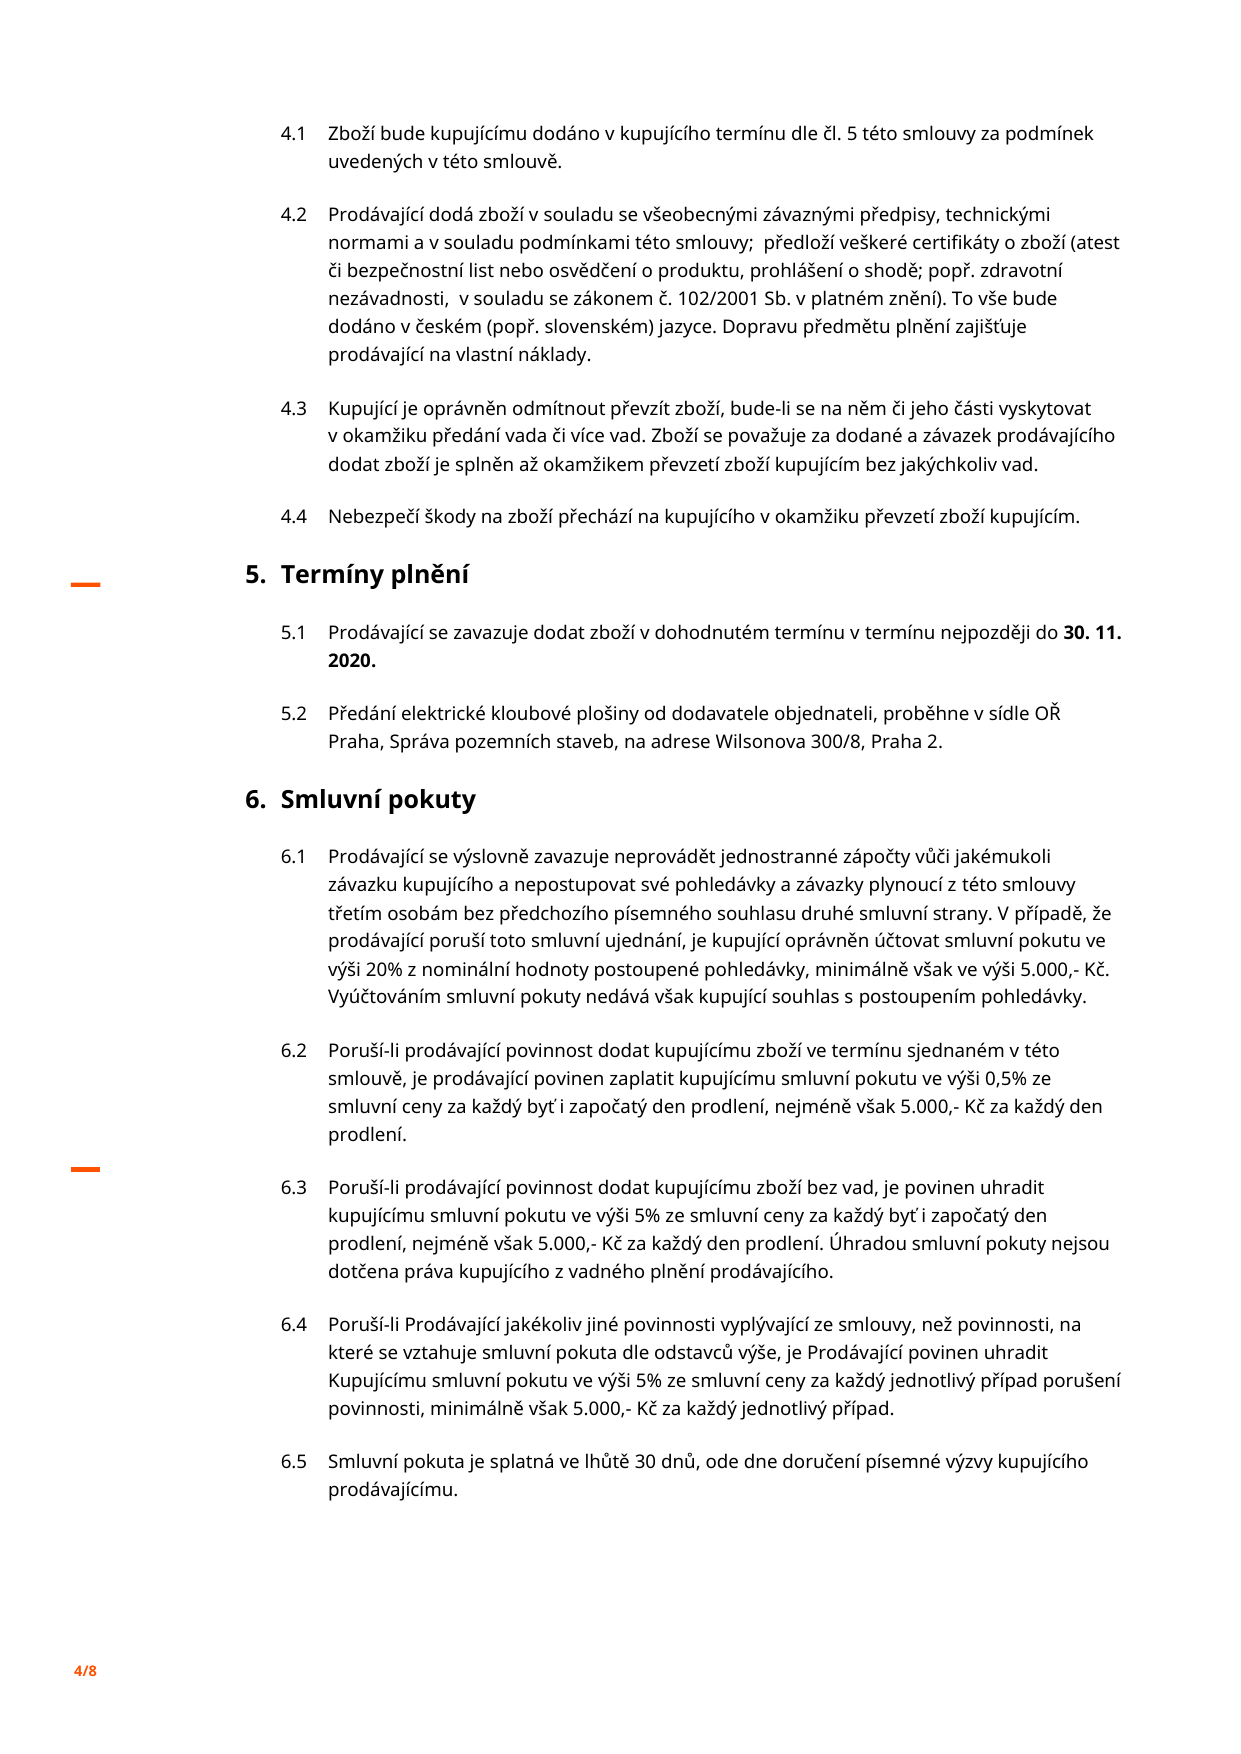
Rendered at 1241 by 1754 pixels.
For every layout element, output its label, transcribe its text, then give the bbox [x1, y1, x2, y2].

list Poruší-li prodávající povinnost dodat kupujícímu zboží bez vad, je povinen uhradit kupujícímu smluvní pokutu ve výši 5% ze smluvní ceny za každý byť i započatý den prodlení, nejméně však 5.000,- Kč za každý den prodlení. Úhradou smluvní pokuty nejsou dotčena práva kupujícího z vadného plnění prodávajícího. [281, 1174, 1122, 1283]
list Termíny plnění [245, 557, 1122, 591]
list Nebezpečí škody na zboží přechází na kupujícího v okamžiku převzetí zboží kupujícím. [281, 504, 1122, 529]
list Smluvní pokuty [245, 781, 1122, 815]
list Poruší-li prodávající povinnost dodat kupujícímu zboží ve termínu sjednaném v této smlouvě, je prodávající povinen zaplatit kupujícímu smluvní pokutu ve výši 0,5% ze smluvní ceny za každý byť i započatý den prodlení, nejméně však 5.000,- Kč za každý den prodlení. [281, 1037, 1122, 1146]
list Poruší-li Prodávající jakékoliv jiné povinnosti vyplývající ze smlouvy, než povinnosti, na které se vztahuje smluvní pokuta dle odstavců výše, je Prodávající povinen uhradit Kupujícímu smluvní pokutu ve výši 5% ze smluvní ceny za každý jednotlivý případ porušení povinnosti, minimálně však 5.000,- Kč za každý jednotlivý případ. [281, 1311, 1122, 1421]
list Kupující je oprávněn odmítnout převzít zboží, bude-li se na něm či jeho části vyskytovat v okamžiku předání vada či více vad. Zboží se považuje za dodané a závazek prodávajícího dodat zboží je splněn až okamžikem převzetí zboží kupujícím bez jakýchkoliv vad. [281, 395, 1122, 476]
list Prodávající dodá zboží v souladu se všeobecnými závaznými předpisy, technickými normami a v souladu podmínkami této smlouvy; předloží veškeré certifikáty o zboží (atest či bezpečnostní list nebo osvědčení o produktu, prohlášení o shodě; popř. zdravotní nezávadnosti, v souladu se zákonem č. 102/2001 Sb. v platném znění). To vše bude dodáno v českém (popř. slovenském) jazyce. Dopravu předmětu plnění zajišťuje prodávající na vlastní náklady. [281, 202, 1122, 367]
list Prodávající se zavazuje dodat zboží v dohodnutém termínu v termínu nejpozději do 30. 11. 2020. [281, 619, 1122, 673]
list Smluvní pokuta je splatná ve lhůtě 30 dnů, ode dne doručení písemné výzvy kupujícího prodávajícímu. [281, 1448, 1122, 1502]
list Předání elektrické kloubové plošiny od dodavatele objednateli, proběhne v sídle OŘ Praha, Správa pozemních staveb, na adrese Wilsonova 300/8, Praha 2. [281, 700, 1122, 754]
list Prodávající se výslovně zavazuje neprovádět jednostranné zápočty vůči jakémukoli závazku kupujícího a nepostupovat své pohledávky a závazky plynoucí z této smlouvy třetím osobám bez předchozího písemného souhlasu druhé smluvní strany. V případě, že prodávající poruší toto smluvní ujednání, je kupující oprávněn účtovat smluvní pokutu ve výši 20% z nominální hodnoty postoupené pohledávky, minimálně však ve výši 5.000,- Kč. Vyúčtováním smluvní pokuty nedává však kupující souhlas s postoupením pohledávky. [281, 844, 1122, 1009]
list Zboží bude kupujícímu dodáno v kupujícího termínu dle čl. 5 této smlouvy za podmínek uvedených v této smlouvě. [281, 121, 1122, 174]
